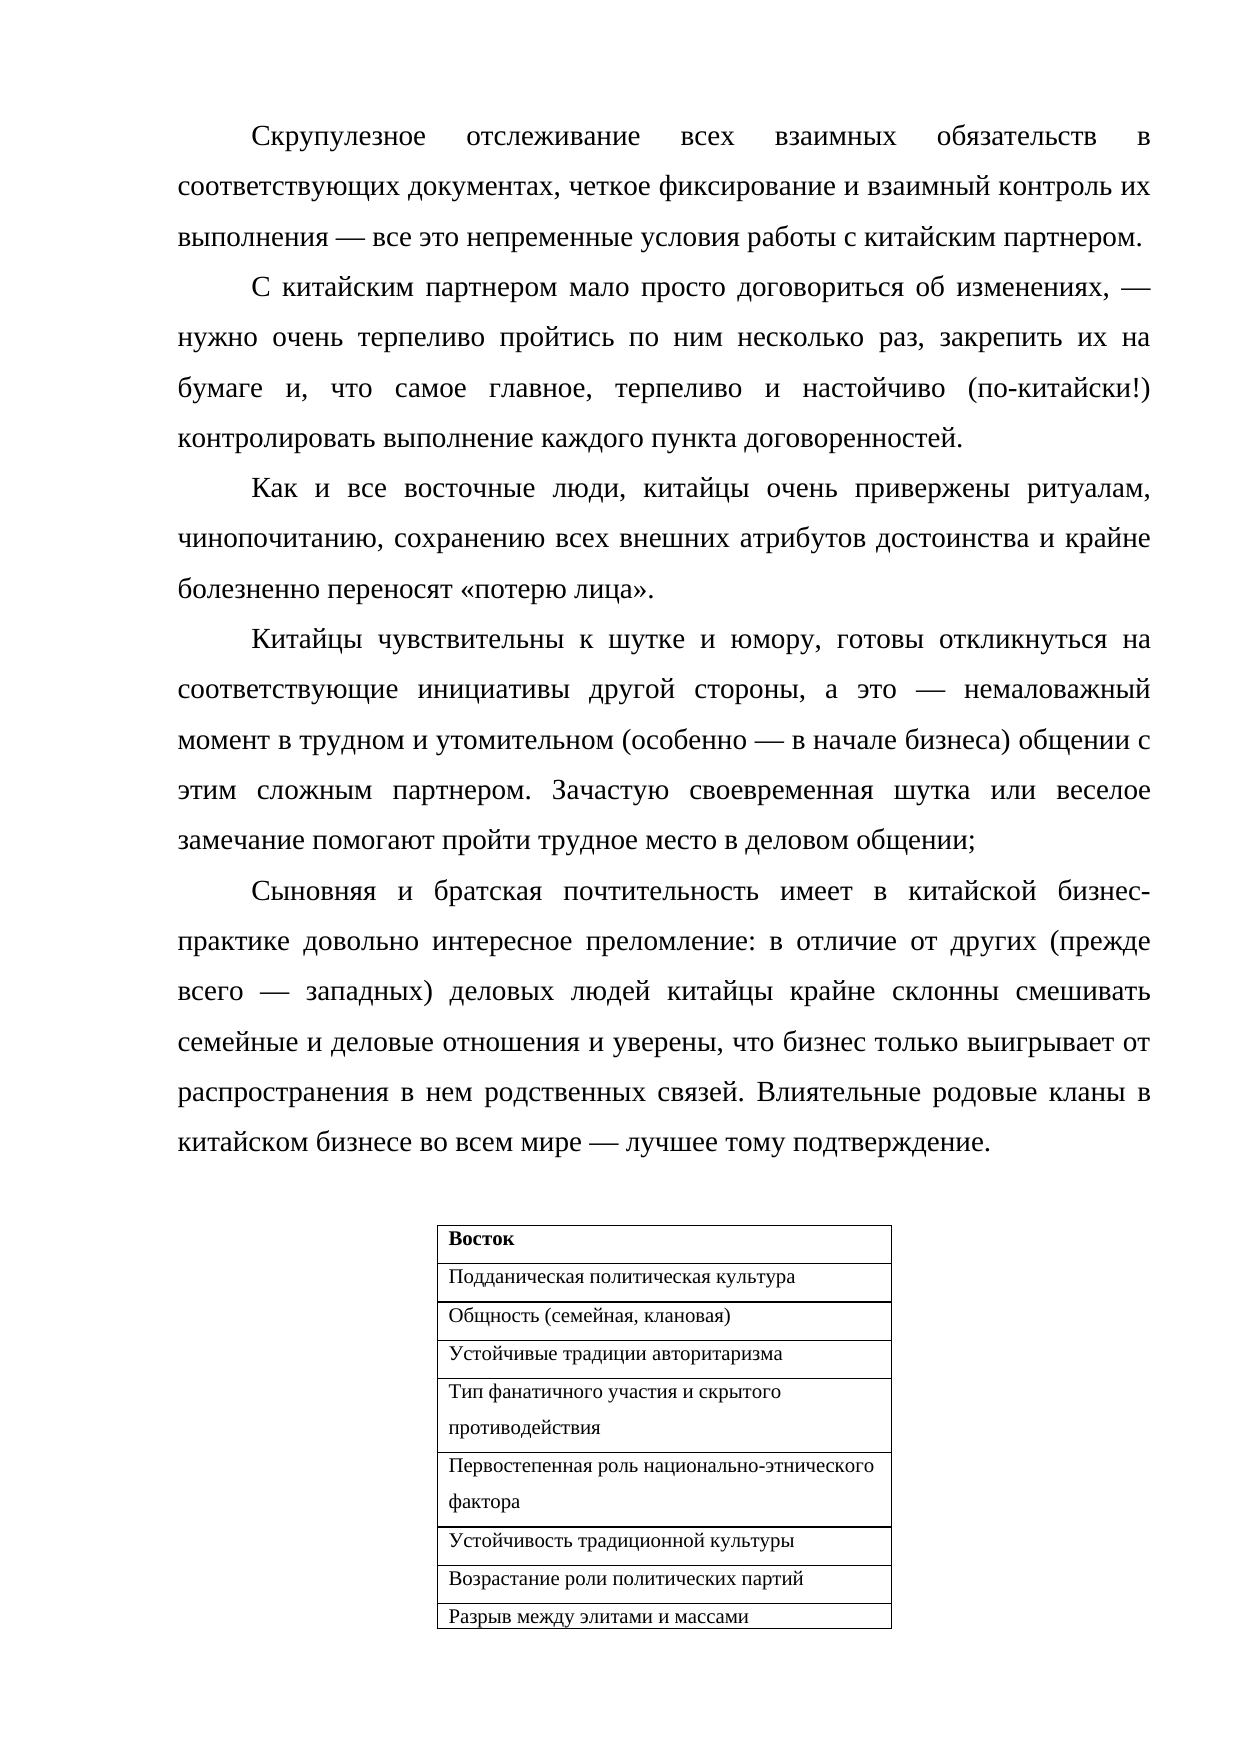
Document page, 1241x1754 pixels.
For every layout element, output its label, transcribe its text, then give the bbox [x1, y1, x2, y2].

table_header Восток [438, 1226, 891, 1263]
text Китайцы чувствительны к шутке и юмору, готовы откликнуться на соответствующие инициативы другой стороны, а это — немаловажный момент в трудном и утомительном (особенно — в начале бизнеса) общении с этим сложным партнером. Зачастую своевременная шутка или веселое замечание помогают пройти трудное место в деловом общении; [177, 621, 1152, 856]
table_cell Тип фанатичного участия и скрытого противодействия [438, 1379, 891, 1452]
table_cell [438, 1604, 891, 1628]
table_cell Подданическая политическая культура [438, 1264, 891, 1301]
table_cell Первостепенная роль национально-этнического фактора [438, 1453, 891, 1526]
table_cell Устойчивые традиции авторитаризма [438, 1341, 891, 1378]
table_cell Общность (семейная, клановая) [438, 1303, 891, 1340]
table_cell Возрастание роли политических партий [438, 1566, 891, 1603]
text Скрупулезное отслеживание всех взаимных обязательств в соответствующих документах, четкое фиксирование и взаимный контроль их выполнения — все это непременные условия работы с китайским партнером. [177, 118, 1152, 252]
text Сыновняя и братская почтительность имеет в китайской бизнес-практике довольно интересное преломление: в отличие от других (прежде всего — западных) деловых людей китайцы крайне склонны смешивать семейные и деловые отношения и уверены, что бизнес только выигрывает от распространения в нем родственных связей. Влиятельные родовые кланы в китайском бизнесе во всем мире — лучшее тому подтверждение. [177, 873, 1152, 1158]
text С китайским партнером мало просто договориться об изменениях, — нужно очень терпеливо пройтись по ним несколько раз, закрепить их на бумаге и, что самое главное, терпеливо и настойчиво (по-китайски!) контролировать выполнение каждого пункта договоренностей. [177, 269, 1152, 453]
table_cell Устойчивость традиционной культуры [438, 1528, 891, 1565]
text Как и все восточные люди, китайцы очень привержены ритуалам, чинопочитанию, сохранению всех внешних атрибутов достоинства и крайне болезненно переносят «потерю лица». [177, 470, 1152, 604]
